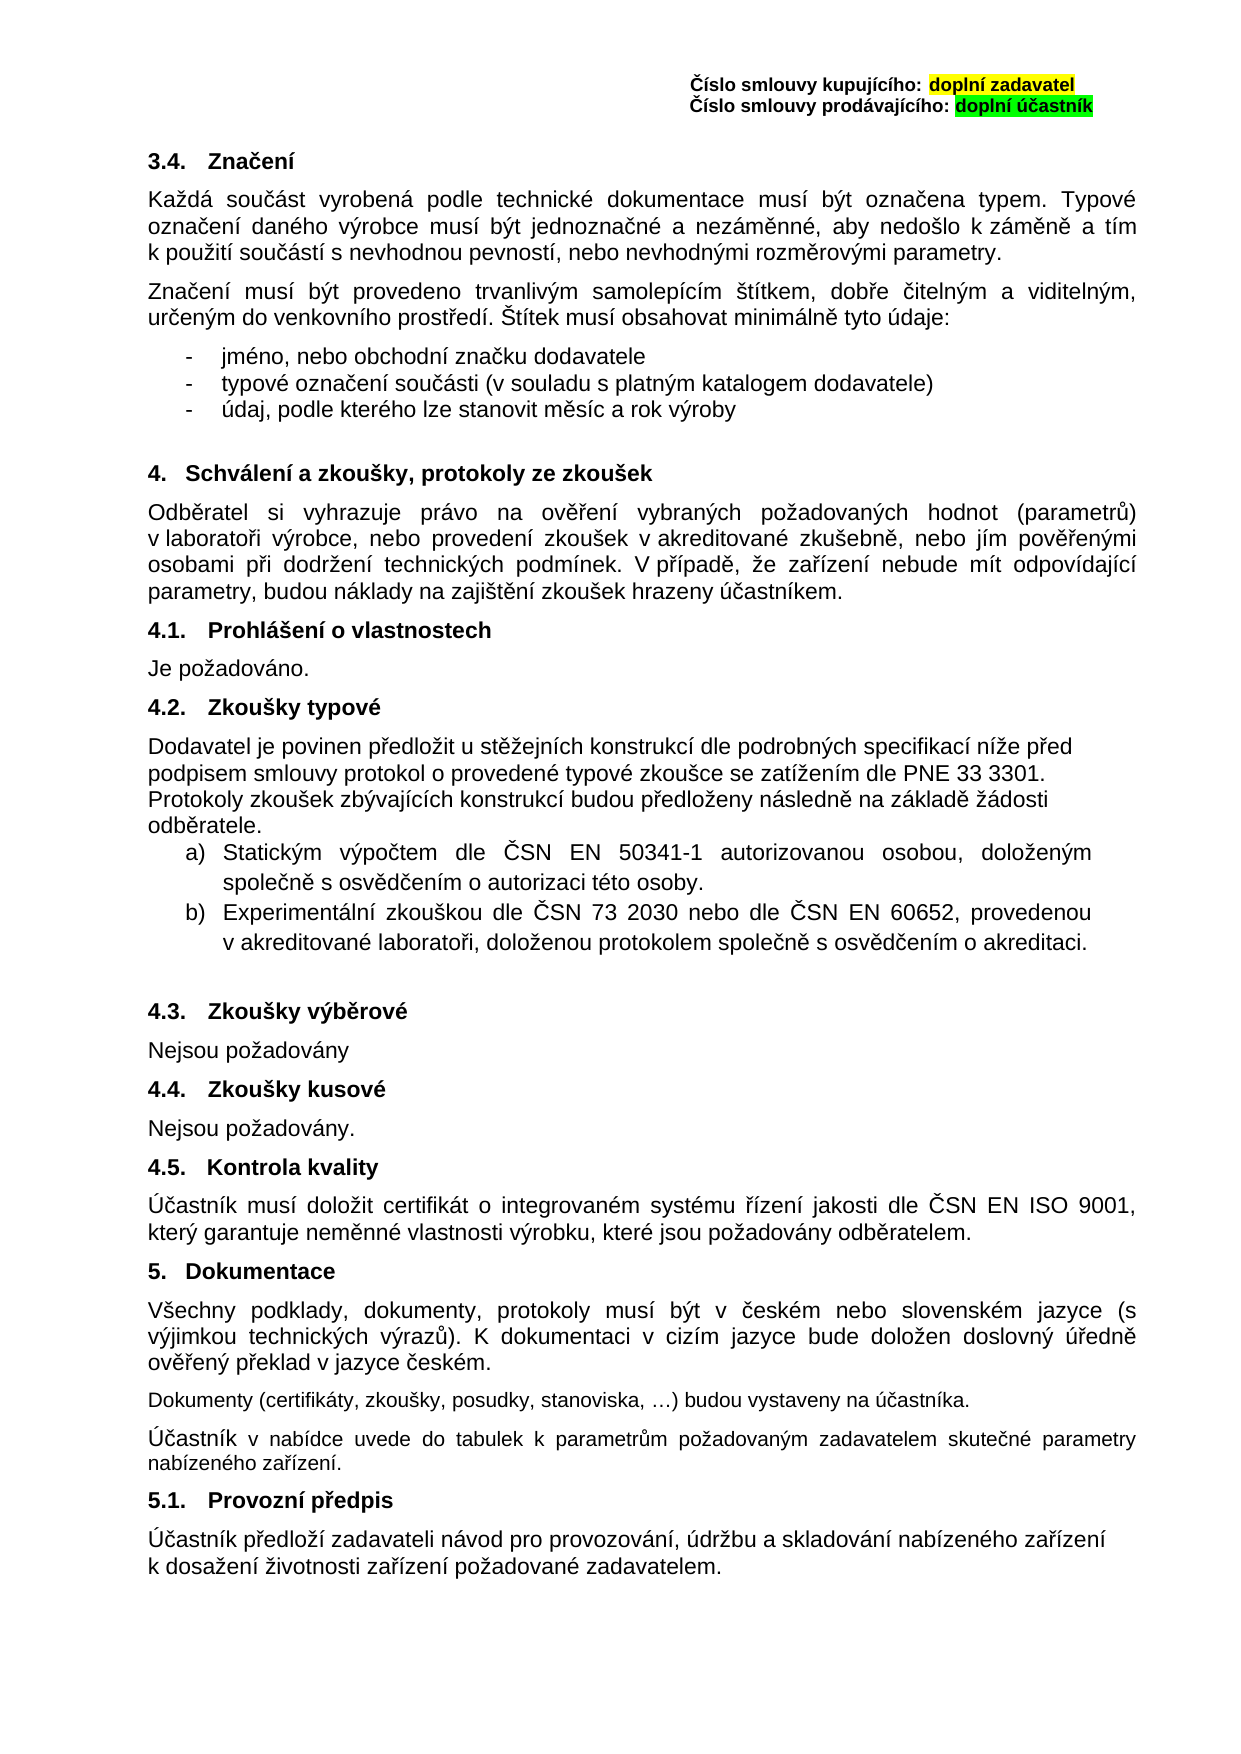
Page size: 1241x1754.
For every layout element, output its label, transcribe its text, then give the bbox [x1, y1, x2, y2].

list Zkoušky kusové [148, 1076, 1137, 1102]
list Schválení a zkoušky, protokoly ze zkoušek [148, 460, 1137, 486]
list Experimentální zkouškou dle ČSN 73 2030 nebo dle ČSN EN 60652, provedenou v akreditované laboratoři, doloženou protokolem společně s osvědčením o akreditaci. [185, 899, 1093, 956]
list - jméno, nebo obchodní značku dodavatele [185, 343, 1137, 369]
text Účastník v nabídce uvede do tabulek k parametrům požadovaným zadavatelem skutečné parametry nabízeného zařízení. [148, 1424, 1137, 1475]
text Nejsou požadovány. [148, 1115, 1137, 1141]
text Účastník předloží zadavateli návod pro provozování, údržbu a skladování nabízeného zařízení k dosažení životnosti zařízení požadované zadavatelem. [148, 1526, 1137, 1579]
text Dodavatel je povinen předložit u stěžejních konstrukcí dle podrobných specifikací níže před podpisem smlouvy protokol o provedené typové zkoušce se zatížením dle PNE 33 3301. Protokoly zkoušek zbývajících konstrukcí budou předloženy následně na základě žádosti odběratele. [148, 733, 1137, 838]
text Každá součást vyrobená podle technické dokumentace musí být označena typem. Typové označení daného výrobce musí být jednoznačné a nezáměnné, aby nedošlo k záměně a tím k použití součástí s nevhodnou pevností, nebo nevhodnými rozměrovými parametry. [148, 186, 1137, 266]
text Všechny podklady, dokumenty, protokoly musí být v českém nebo slovenském jazyce (s výjimkou technických výrazů). K dokumentaci v cizím jazyce bude doložen doslovný úředně ověřený překlad v jazyce českém. [148, 1297, 1137, 1376]
list Zkoušky typové [148, 694, 1137, 721]
list Statickým výpočtem dle ČSN EN 50341-1 autorizovanou osobou, doloženým společně s osvědčením o autorizaci této osoby. [185, 838, 1093, 895]
list Zkoušky výběrové [148, 998, 1137, 1024]
list Dokumentace [148, 1258, 1137, 1284]
text Účastník musí doložit certifikát o integrovaném systému řízení jakosti dle ČSN EN ISO 9001, který garantuje neměnné vlastnosti výrobku, které jsou požadovány odběratelem. [148, 1192, 1137, 1245]
list - údaj, podle kterého lze stanovit měsíc a rok výroby [185, 396, 1137, 422]
text Odběratel si vyhrazuje právo na ověření vybraných požadovaných hodnot (parametrů) v laboratoři výrobce, nebo provedení zkoušek v akreditované zkušebně, nebo jím pověřenými osobami při dodržení technických podmínek. V případě, že zařízení nebude mít odpovídající parametry, budou náklady na zajištění zkoušek hrazeny účastníkem. [148, 499, 1137, 604]
text Dokumenty (certifikáty, zkoušky, posudky, stanoviska, …) budou vystaveny na účastníka. [148, 1388, 1093, 1412]
text Je požadováno. [148, 655, 1137, 682]
list Prohlášení o vlastnostech [148, 617, 1137, 643]
list Kontrola kvality [148, 1154, 1137, 1180]
list - typové označení součásti (v souladu s platným katalogem dodavatele) [185, 369, 1137, 396]
text Značení musí být provedeno trvanlivým samolepícím štítkem, dobře čitelným a viditelným, určeným do venkovního prostředí. Štítek musí obsahovat minimálně tyto údaje: [148, 278, 1137, 331]
list Provozní předpis [148, 1487, 1137, 1514]
list Značení [148, 148, 1137, 174]
text Nejsou požadovány [148, 1037, 1137, 1063]
